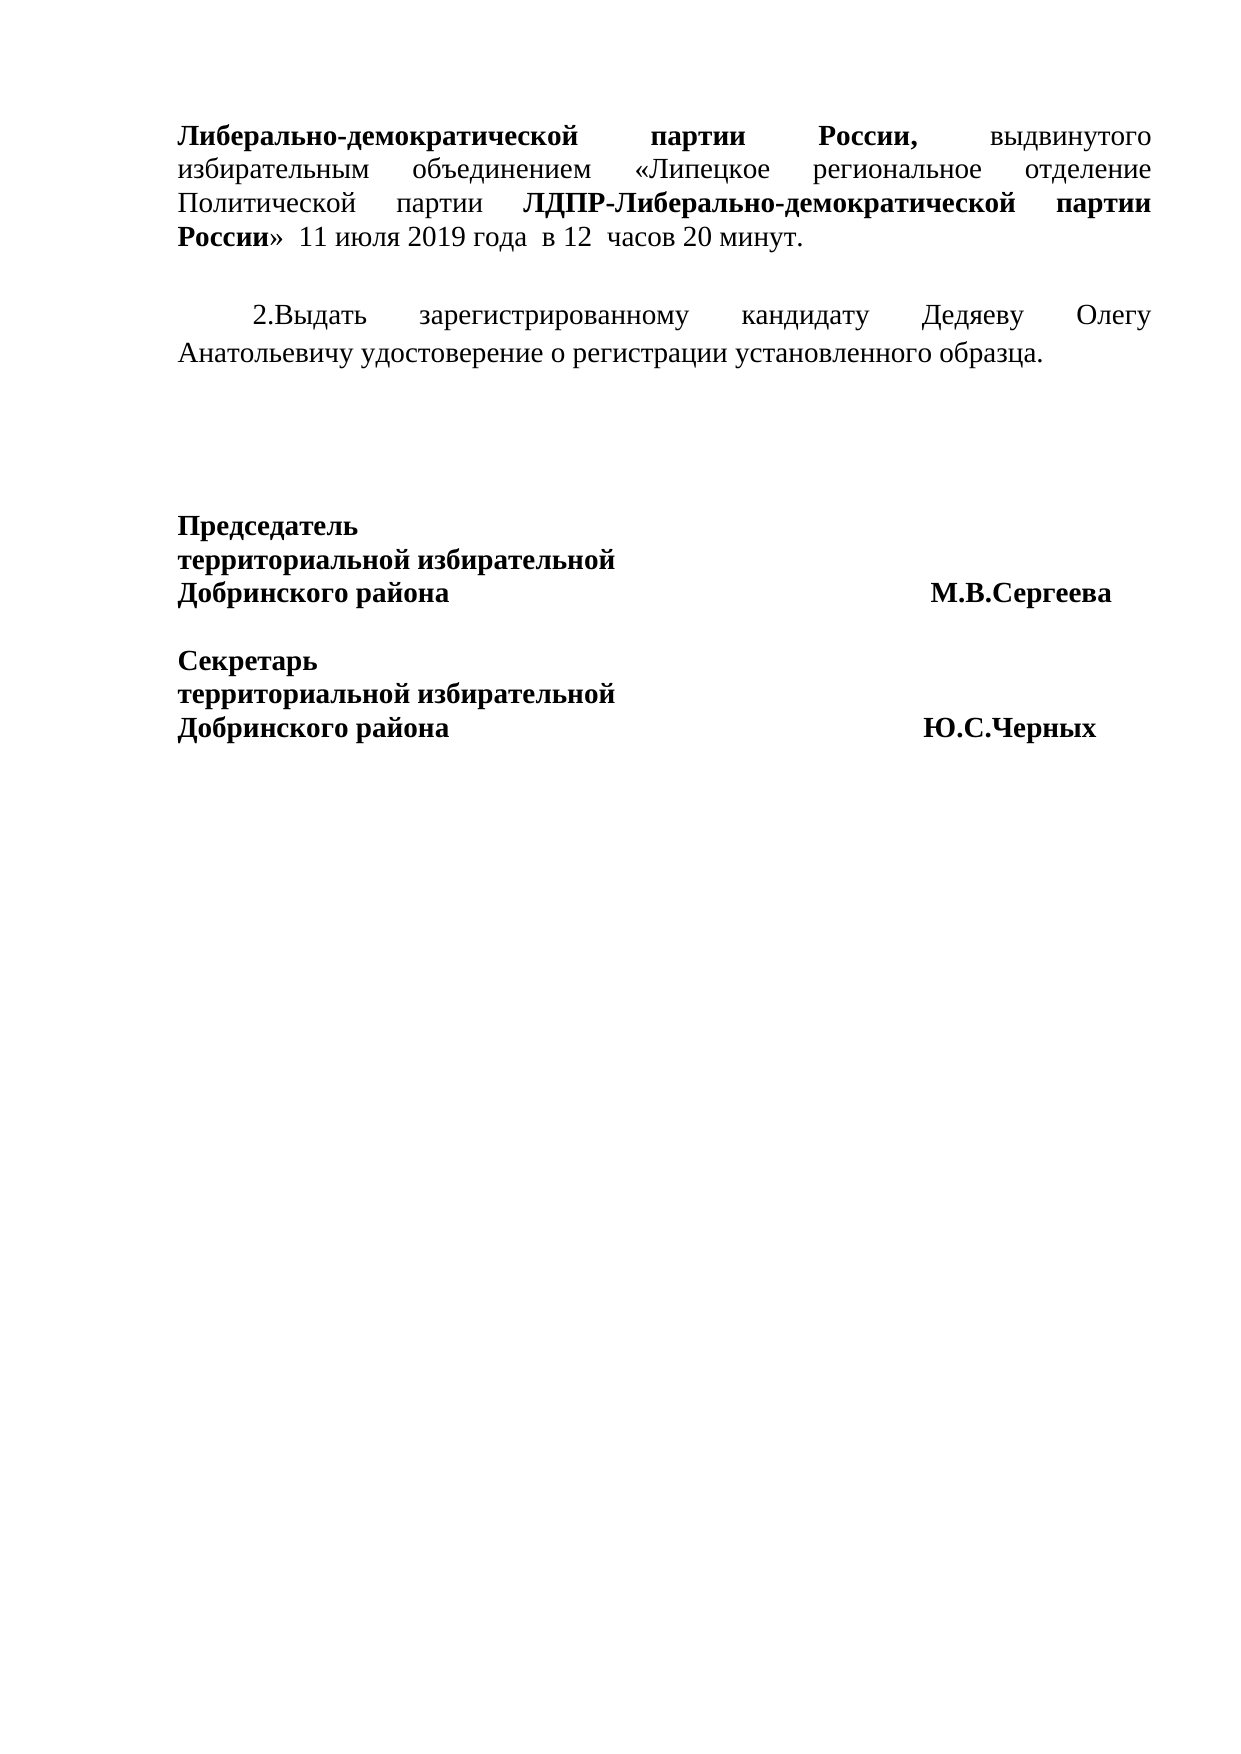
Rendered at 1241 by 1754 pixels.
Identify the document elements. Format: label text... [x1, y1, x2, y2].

text территориальной избирательной [177, 542, 1152, 576]
text Добринского района М.В.Сергеева [177, 576, 1152, 609]
text Добринского района Ю.С.Черных [177, 710, 1152, 743]
text Секретарь [177, 643, 1152, 676]
text 2.Выдать зарегистрированному кандидату Дедяеву Олегу Анатольевичу удостоверение о регистрации установленного образца. [177, 297, 1152, 369]
text Председатель [177, 508, 1152, 542]
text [177, 118, 1152, 252]
text территориальной избирательной [177, 676, 1152, 710]
